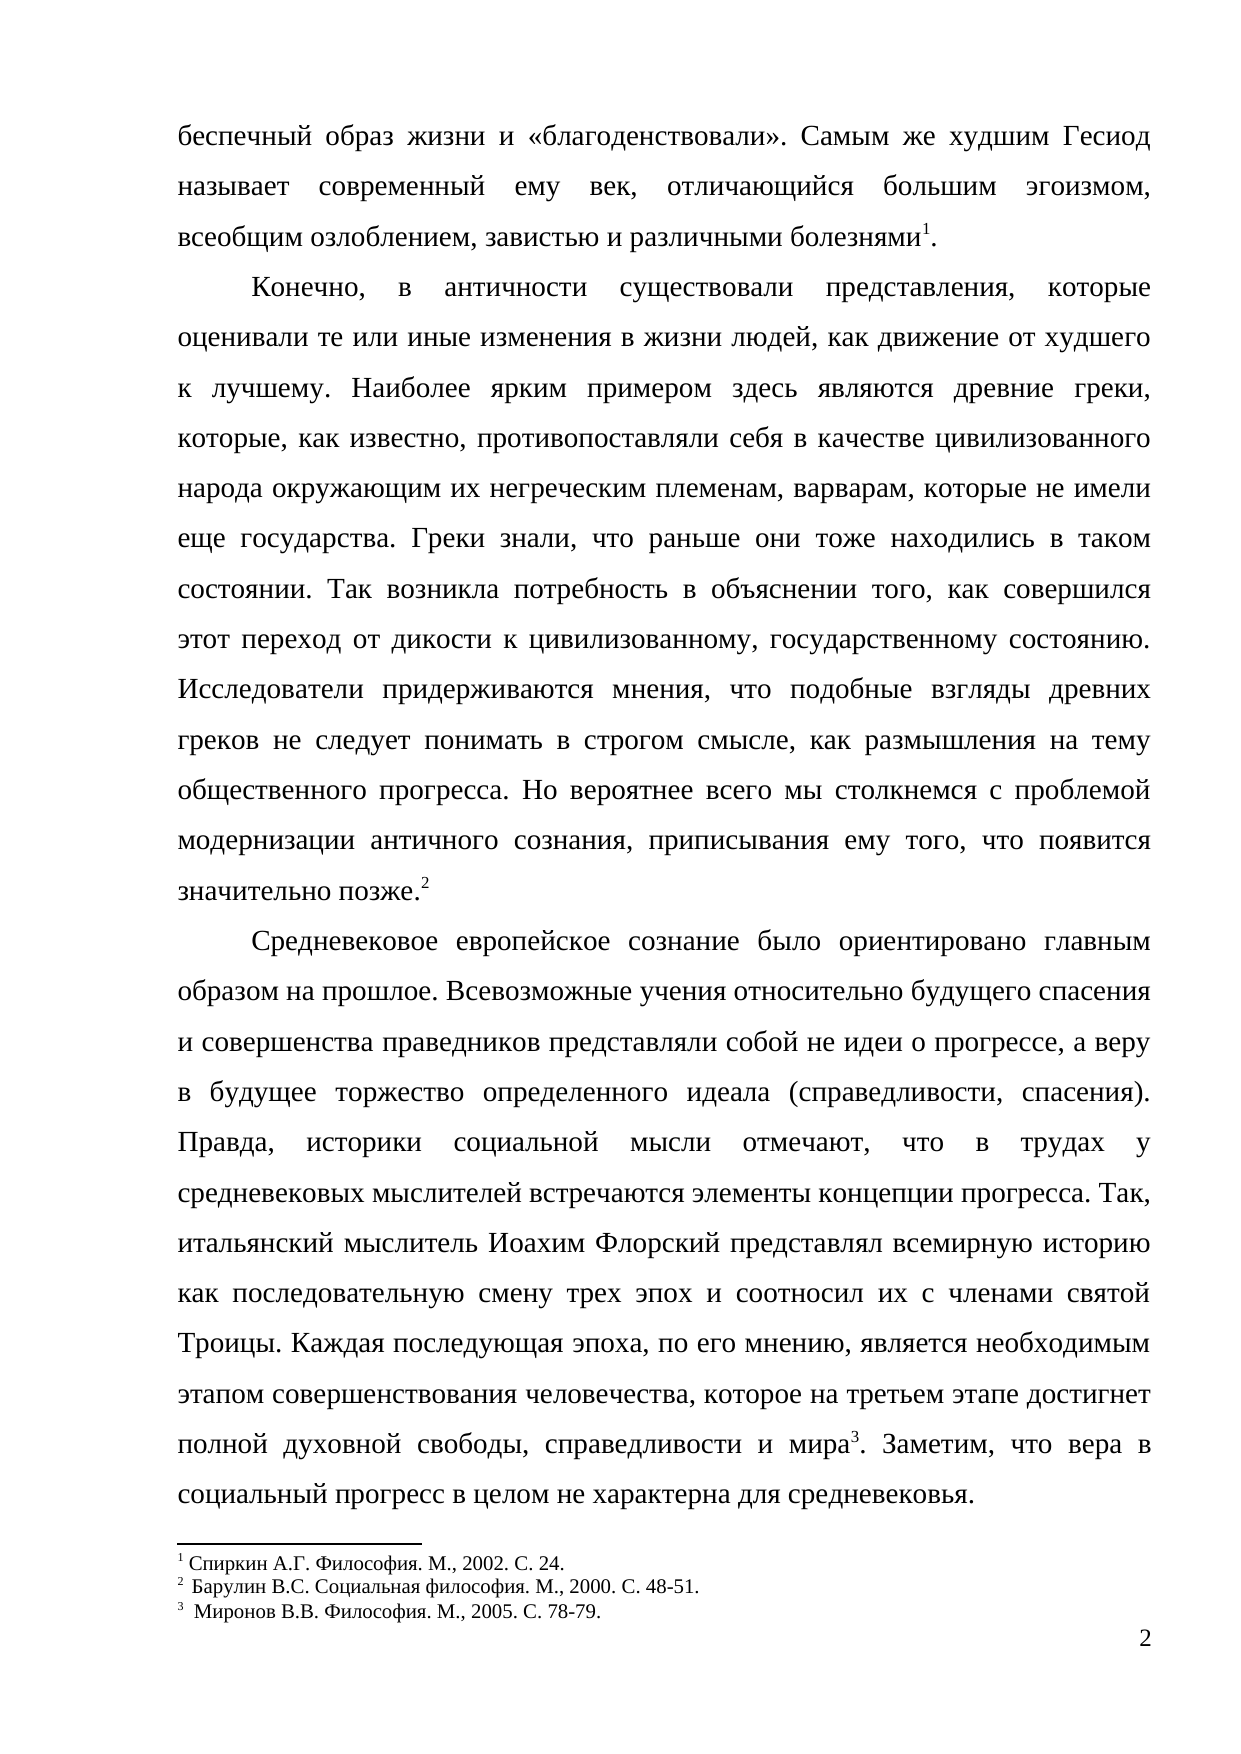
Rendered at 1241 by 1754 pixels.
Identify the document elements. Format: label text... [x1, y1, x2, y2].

text Средневековое европейское сознание было ориентировано главным образом на прошлое. Всевозможные учения относительно будущего спасения и совершенства праведников представляли собой не идеи о прогрессе, а веру в будущее торжество определенного идеала (справедливости, спасения). Правда, историки социальной мысли отмечают, что в трудах у средневековых мыслителей встречаются элементы концепции прогресса. Так, итальянский мыслитель Иоахим Флорский представлял всемирную историю как последовательную смену трех эпох и соотносил их с членами святой Троицы. Каждая последующая эпоха, по его мнению, является необходимым этапом совершенствования человечества, которое на третьем этапе достигнет полной духовной свободы, справедливости и мира. Заметим, что вера в социальный прогресс в целом не характерна для средневековья. [177, 923, 1152, 1510]
text Конечно, в античности существовали представления, которые оценивали те или иные изменения в жизни людей, как движение от худшего к лучшему. Наиболее ярким примером здесь являются древние греки, которые, как известно, противопоставляли себя в качестве цивилизованного народа окружающим их негреческим племенам, варварам, которые не имели еще государства. Греки знали, что раньше они тоже находились в таком состоянии. Так возникла потребность в объяснении того, как совершился этот переход от дикости к цивилизованному, государственному состоянию. Исследователи придерживаются мнения, что подобные взгляды древних греков не следует понимать в строгом смысле, как размышления на тему общественного прогресса. Но вероятнее всего мы столкнемся с проблемой модернизации античного сознания, приписывания ему того, что появится значительно позже. [177, 269, 1152, 906]
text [177, 118, 1152, 252]
